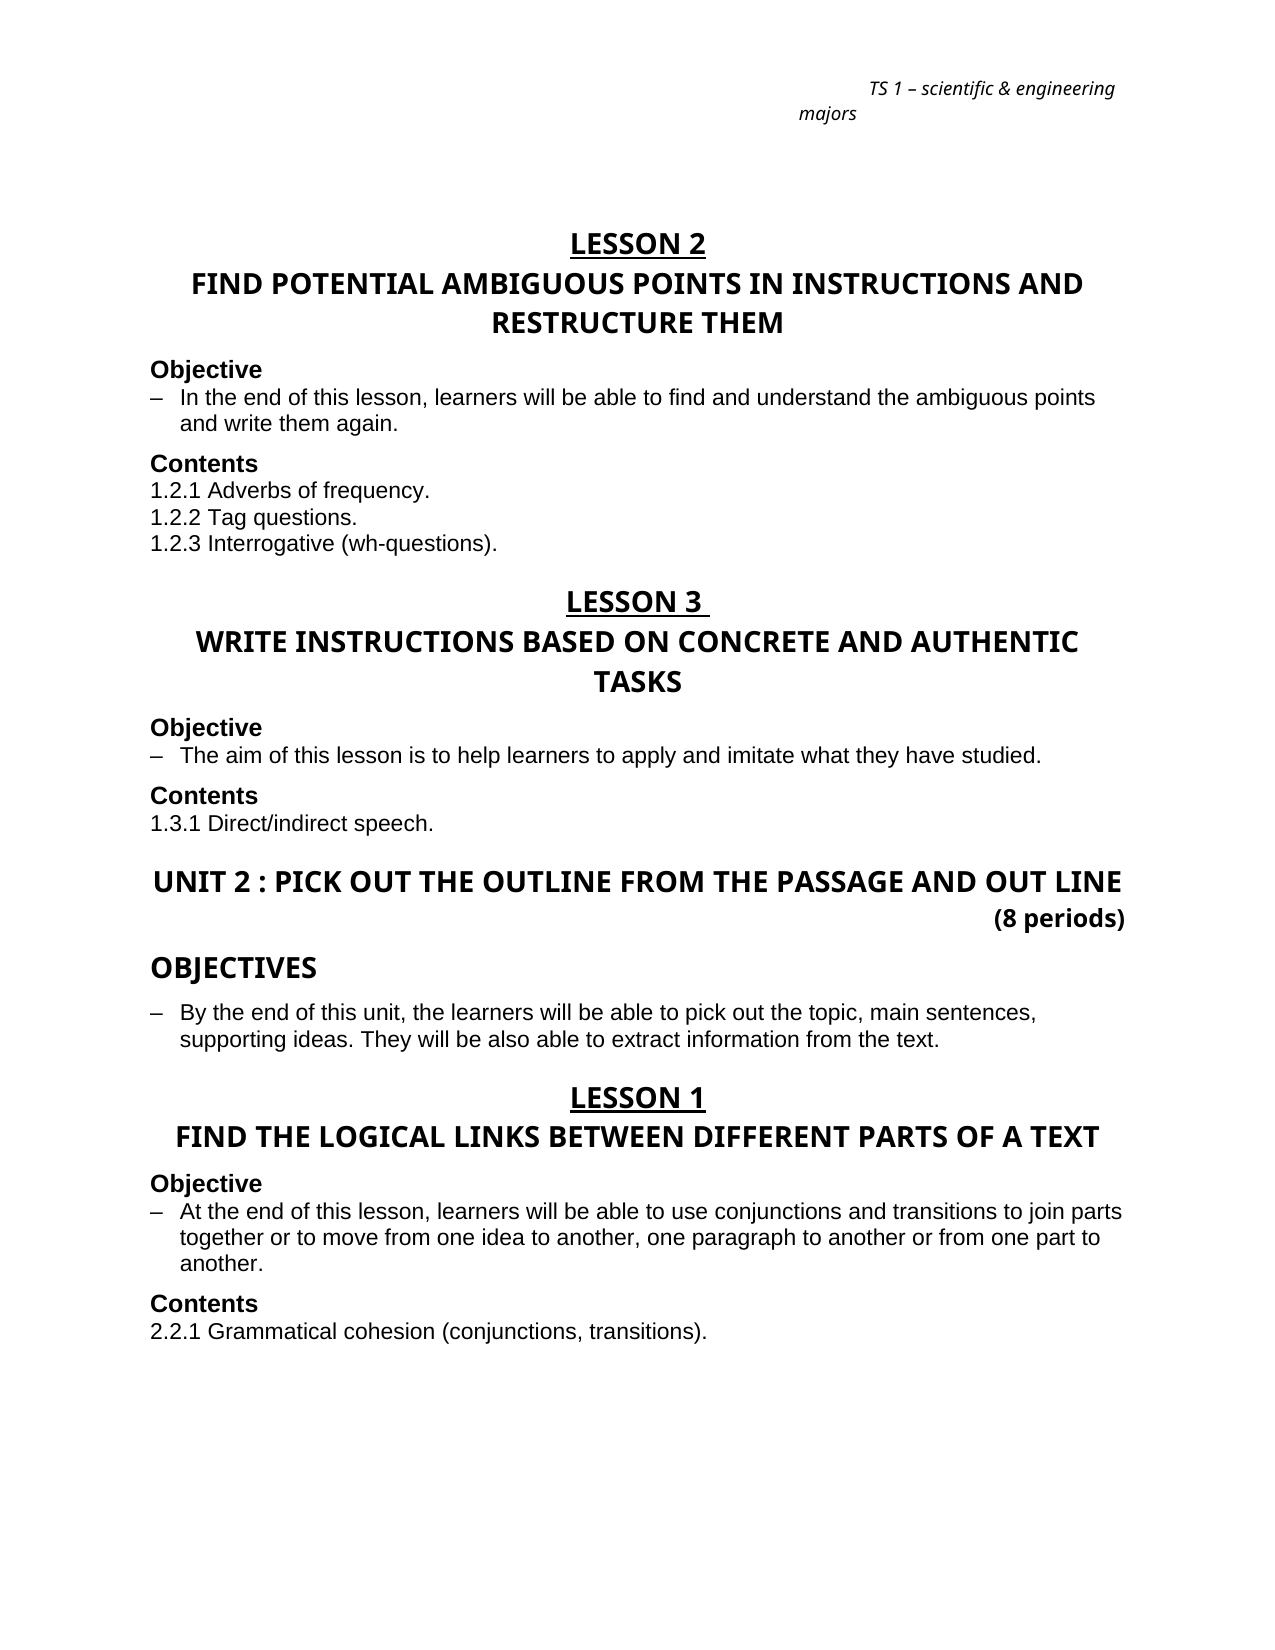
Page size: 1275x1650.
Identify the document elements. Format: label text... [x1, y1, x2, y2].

text 1.2.3 Interrogative (wh-questions). [150, 530, 1125, 557]
subtitle Objective [150, 713, 1125, 742]
text 1.3.1 Direct/indirect speech. [150, 809, 1125, 836]
subtitle Objective [150, 355, 1125, 383]
title UNIT 2 : PICK OUT THE OUTLINE FROM THE PASSAGE AND OUT LINE [150, 861, 1125, 901]
text (8 periods) [150, 901, 1125, 934]
text – The aim of this lesson is to help learners to apply and imitate what they have studied. [150, 742, 1125, 768]
title LESSON 3 WRITE INSTRUCTIONS BASED ON CONCRETE AND AUTHENTIC TASKS [150, 582, 1125, 701]
subtitle Objective [150, 1169, 1125, 1198]
text 2.2.1 Grammatical cohesion (conjunctions, transitions). [150, 1318, 1125, 1344]
subtitle Contents [150, 449, 1125, 477]
subtitle Contents [150, 781, 1125, 809]
subtitle Contents [150, 1289, 1125, 1318]
subtitle OBJECTIVES [150, 947, 1125, 987]
title LESSON 2 FIND POTENTIAL AMBIGUOUS POINTS IN INSTRUCTIONS AND RESTRUCTURE THEM [150, 223, 1125, 342]
text 1.2.1 Adverbs of frequency. [150, 477, 1125, 504]
text – At the end of this lesson, learners will be able to use conjunctions and transitions to join parts together or to move from one idea to another, one paragraph to another or from one part to another. [150, 1198, 1125, 1277]
text – By the end of this unit, the learners will be able to pick out the topic, main sentences, supporting ideas. They will be also able to extract information from the text. [150, 999, 1125, 1052]
title LESSON 1 FIND THE LOGICAL LINKS BETWEEN DIFFERENT PARTS OF A TEXT [150, 1077, 1125, 1156]
text – In the end of this lesson, learners will be able to find and understand the ambiguous points and write them again. [150, 383, 1125, 436]
text 1.2.2 Tag questions. [150, 504, 1125, 530]
